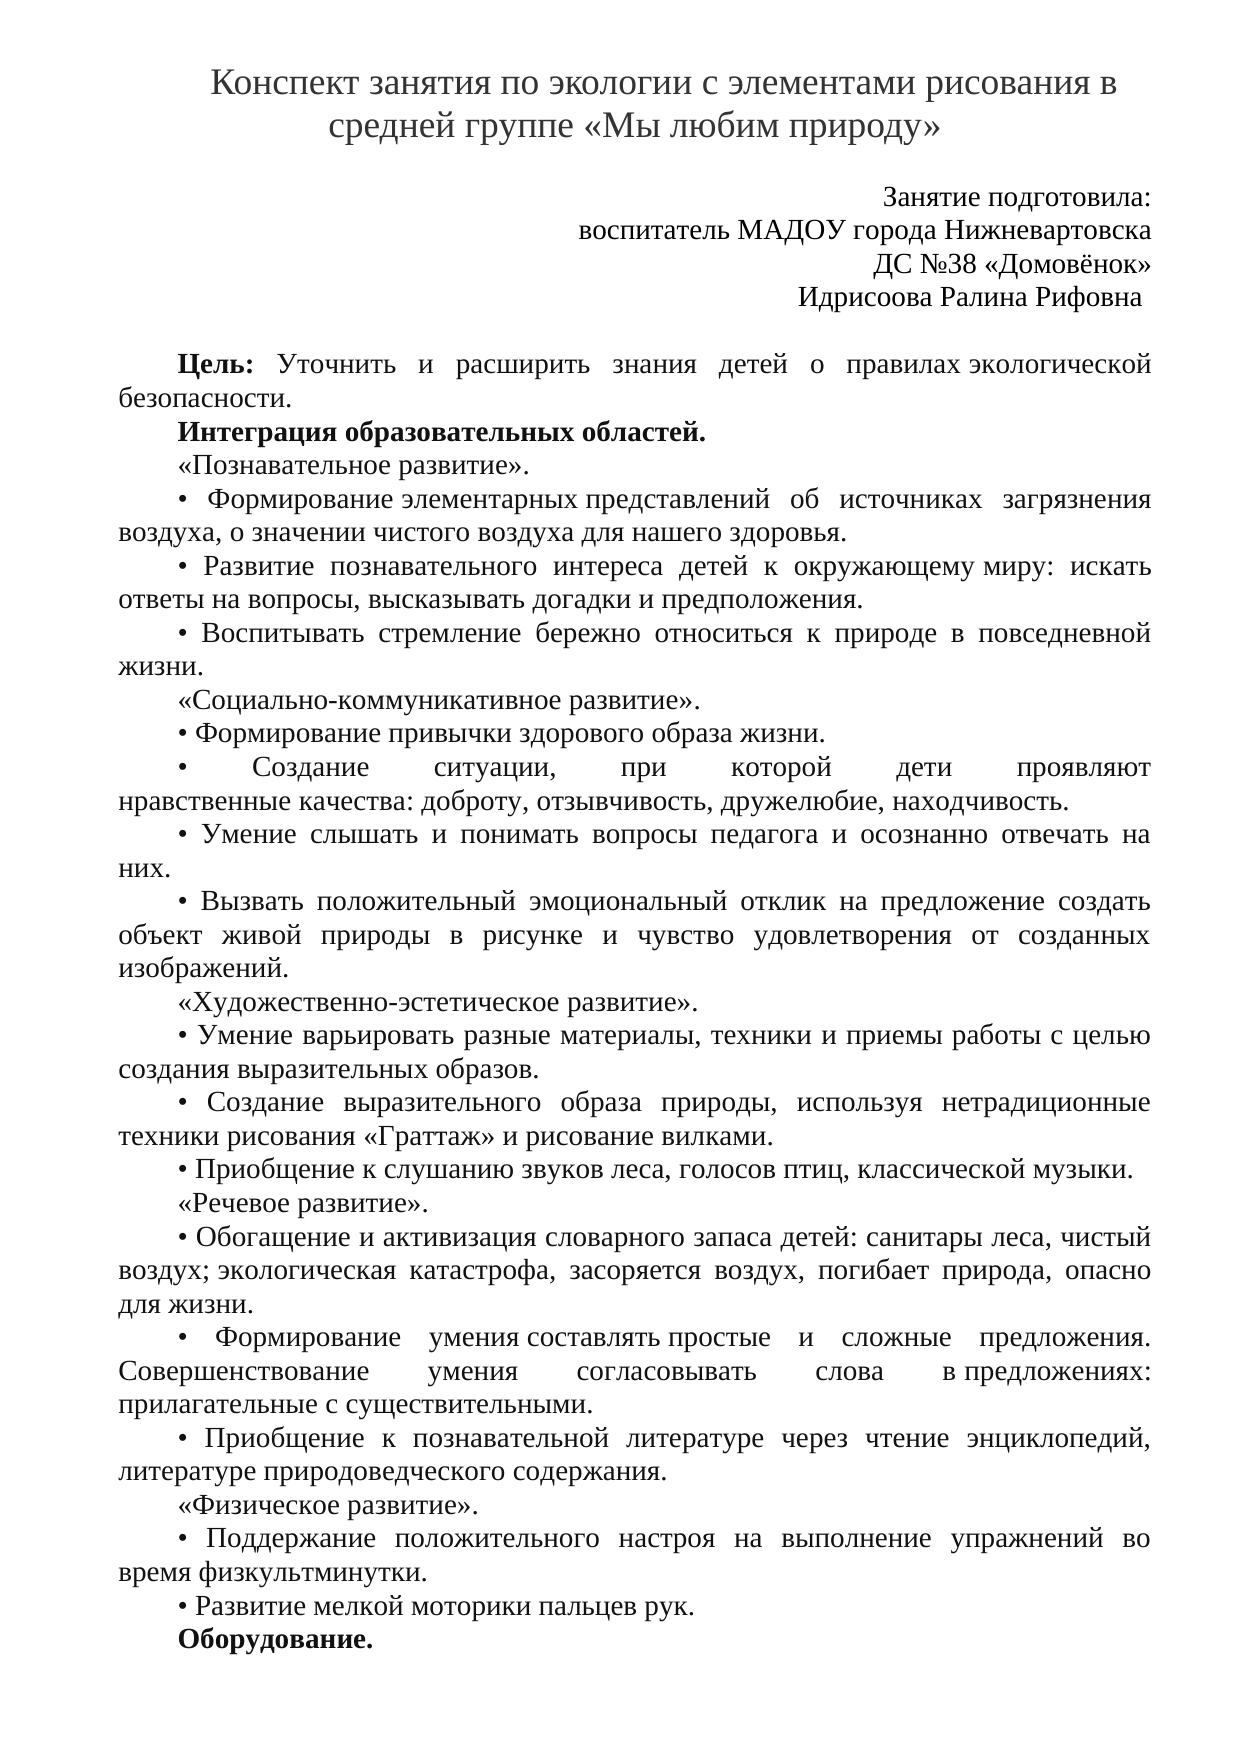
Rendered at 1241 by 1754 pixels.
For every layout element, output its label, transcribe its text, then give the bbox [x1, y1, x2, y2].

text «Познавательное развитие». [118, 447, 1152, 481]
text Идрисоова Ралина Рифовна [177, 279, 1152, 313]
text • Формирование умения составлять простые и сложные предложения. Совершенствование умения согласовывать слова в предложениях: прилагательные с существительными. [118, 1319, 1152, 1420]
text • Воспитывать стремление бережно относиться к природе в повседневной жизни. [118, 615, 1152, 682]
text Цель: Уточнить и расширить знания детей о правилах экологической безопасности. [118, 347, 1152, 414]
text «Речевое развитие». [118, 1185, 1152, 1219]
text • Формирование привычки здорового образа жизни. [118, 716, 1152, 749]
text • Развитие мелкой моторики пальцев рук. [118, 1588, 1152, 1621]
text Интеграция образовательных областей. [118, 414, 1152, 447]
text • Умение варьировать разные материалы, техники и приемы работы с целью создания выразительных образов. [118, 1017, 1152, 1084]
text воспитатель МАДОУ города Нижневартовска [177, 212, 1152, 246]
text • Создание ситуации, при которой дети проявляют нравственные качества: доброту, отзывчивость, дружелюбие, находчивость. [118, 749, 1152, 816]
text • Вызвать положительный эмоциональный отклик на предложение создать объект живой природы в рисунке и чувство удовлетворения от созданных изображений. [118, 883, 1152, 984]
text • Приобщение к слушанию звуков леса, голосов птиц, классической музыки. [118, 1152, 1152, 1185]
text • Создание выразительного образа природы, используя нетрадиционные техники рисования «Граттаж» и рисование вилками. [118, 1084, 1152, 1152]
text Конспект занятия по экологии с элементами рисования в средней группе «Мы любим природу» [118, 59, 1152, 145]
text • Обогащение и активизация словарного запаса детей: санитары леса, чистый воздух; экологическая катастрофа, засоряется воздух, погибает природа, опасно для жизни. [118, 1219, 1152, 1319]
text ДС №38 «Домовёнок» [177, 246, 1152, 279]
text «Художественно-эстетическое развитие». [118, 984, 1152, 1017]
text • Умение слышать и понимать вопросы педагога и осознанно отвечать на них. [118, 816, 1152, 883]
text Оборудование. [118, 1621, 1152, 1655]
text • Развитие познавательного интереса детей к окружающему миру: искать ответы на вопросы, высказывать догадки и предположения. [118, 548, 1152, 615]
text • Приобщение к познавательной литературе через чтение энциклопедий, литературе природоведческого содержания. [118, 1420, 1152, 1487]
text • Поддержание положительного настроя на выполнение упражнений во время физкультминутки. [118, 1521, 1152, 1588]
text «Социально-коммуникативное развитие». [118, 682, 1152, 716]
text Занятие подготовила: [177, 179, 1152, 212]
text «Физическое развитие». [118, 1487, 1152, 1521]
text • Формирование элементарных представлений об источниках загрязнения воздуха, о значении чистого воздуха для нашего здоровья. [118, 481, 1152, 548]
